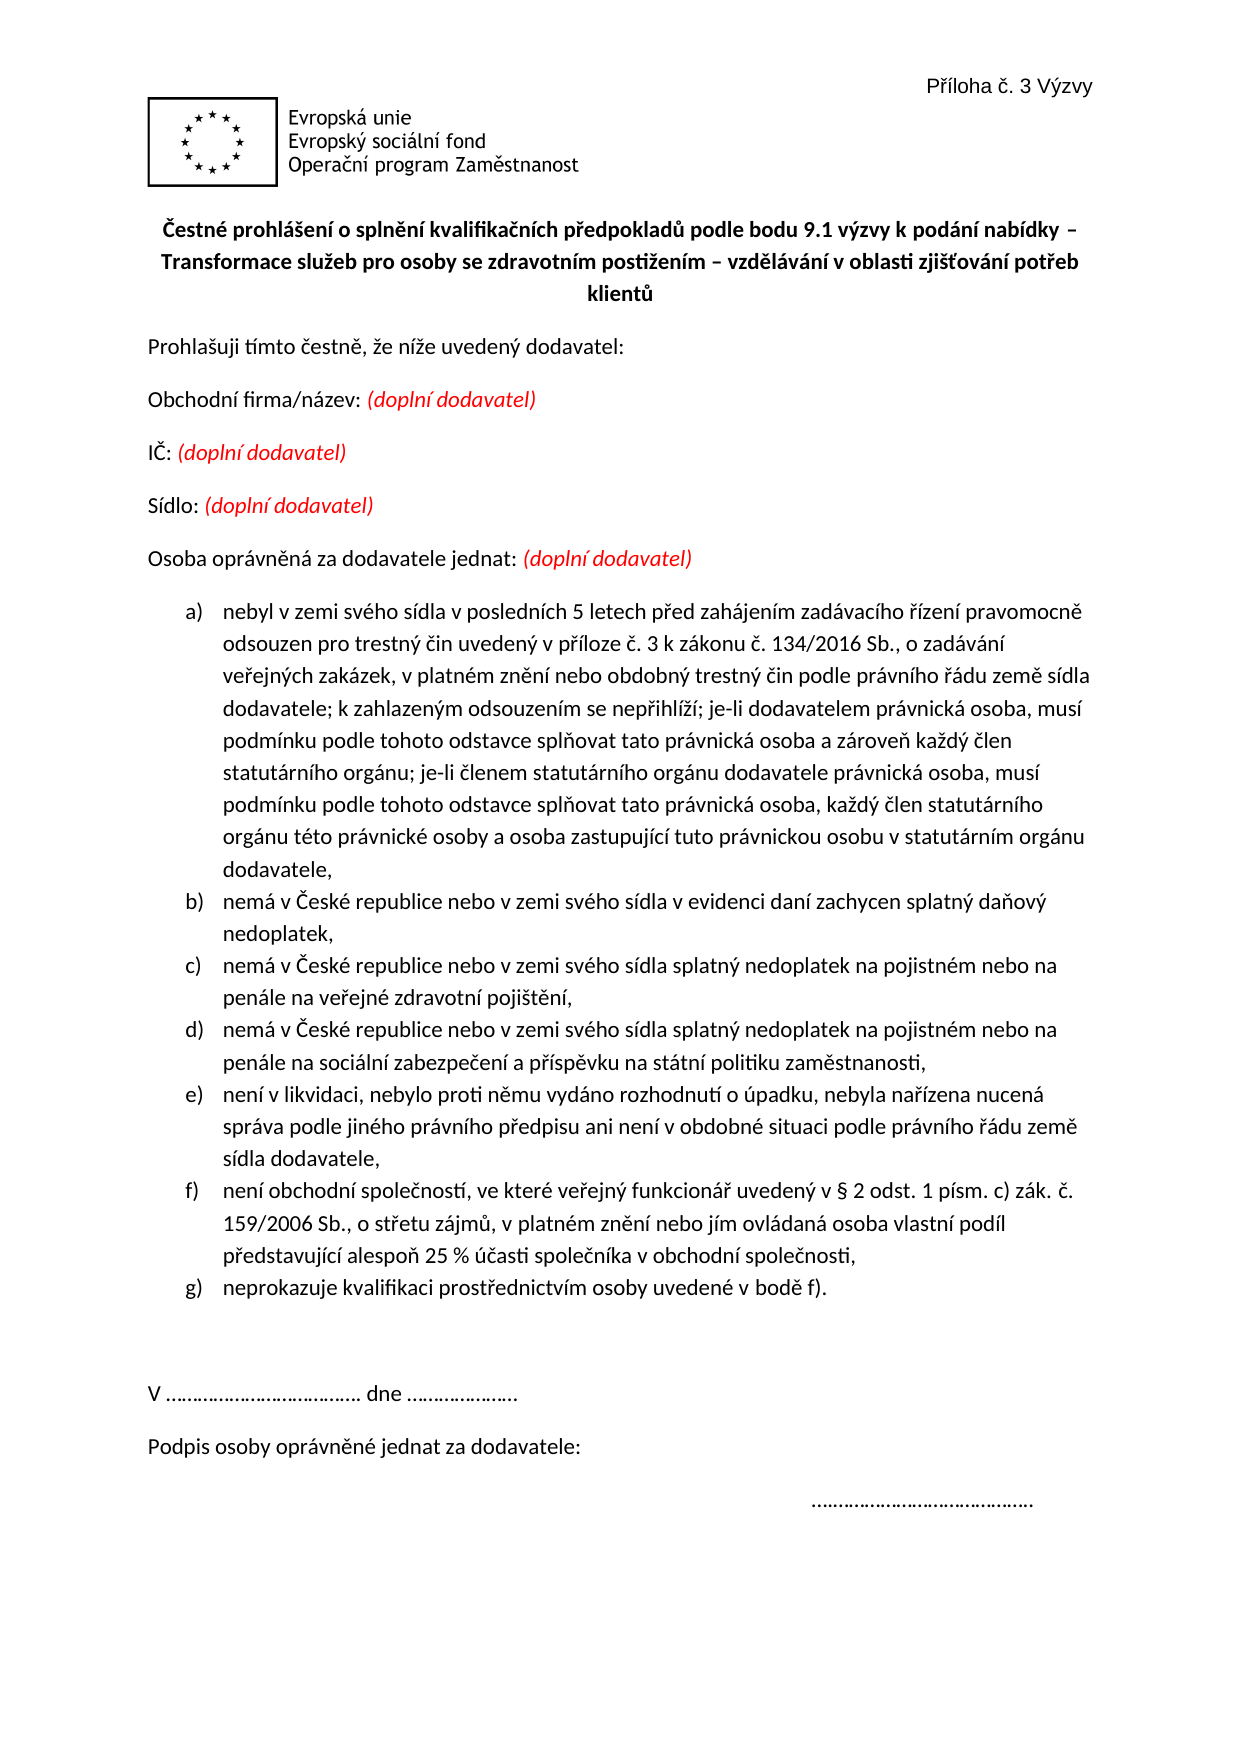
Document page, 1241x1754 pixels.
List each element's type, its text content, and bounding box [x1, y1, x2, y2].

list není obchodní společností, ve které veřejný funkcionář uvedený v § 2 odst. 1 písm. c) zák. č. 159/2006 Sb., o střetu zájmů, v platném znění nebo jím ovládaná osoba vlastní podíl představující alespoň 25 % účasti společníka v obchodní společnosti, [185, 1177, 1093, 1269]
text Prohlašuji tímto čestně, že níže uvedený dodavatel: [148, 332, 1093, 360]
text Sídlo: (doplní dodavatel) [148, 491, 1093, 519]
text IČ: (doplní dodavatel) [148, 438, 1093, 466]
text V ………………………………. dne ………………… [148, 1379, 1093, 1407]
list nebyl v zemi svého sídla v posledních 5 letech před zahájením zadávacího řízení pravomocně odsouzen pro trestný čin uvedený v příloze č. 3 k zákonu č. 134/2016 Sb., o zadávání veřejných zakázek, v platném znění nebo obdobný trestný čin podle právního řádu země sídla dodavatele; k zahlazeným odsouzením se nepřihlíží; je-li dodavatelem právnická osoba, musí podmínku podle tohoto odstavce splňovat tato právnická osoba a zároveň každý člen statutárního orgánu; je-li členem statutárního orgánu dodavatele právnická osoba, musí podmínku podle tohoto odstavce splňovat tato právnická osoba, každý člen statutárního orgánu této právnické osoby a osoba zastupující tuto právnickou osobu v statutárním orgánu dodavatele, [185, 597, 1093, 883]
text ….……………………………….. [148, 1485, 1093, 1513]
list nemá v České republice nebo v zemi svého sídla splatný nedoplatek na pojistném nebo na penále na sociální zabezpečení a příspěvku na státní politiku zaměstnanosti, [185, 1016, 1093, 1076]
text Obchodní firma/název: (doplní dodavatel) [148, 385, 1093, 413]
list nemá v České republice nebo v zemi svého sídla v evidenci daní zachycen splatný daňový nedoplatek, [185, 887, 1093, 947]
list nemá v České republice nebo v zemi svého sídla splatný nedoplatek na pojistném nebo na penále na veřejné zdravotní pojištění, [185, 951, 1093, 1011]
text Osoba oprávněná za dodavatele jednat: (doplní dodavatel) [148, 544, 1093, 572]
list neprokazuje kvalifikaci prostřednictvím osoby uvedené v bodě f). [185, 1273, 1093, 1301]
picture [147, 97, 579, 187]
text Čestné prohlášení o splnění kvalifikačních předpokladů podle bodu 9.1 výzvy k podání nabídky – Transformace služeb pro osoby se zdravotním postižením – vzdělávání v oblasti zjišťování potřeb klientů [148, 215, 1093, 307]
list není v likvidaci, nebylo proti němu vydáno rozhodnutí o úpadku, nebyla nařízena nucená správa podle jiného právního předpisu ani není v obdobné situaci podle právního řádu země sídla dodavatele, [185, 1080, 1093, 1172]
text Podpis osoby oprávněné jednat za dodavatele: [148, 1432, 1093, 1460]
